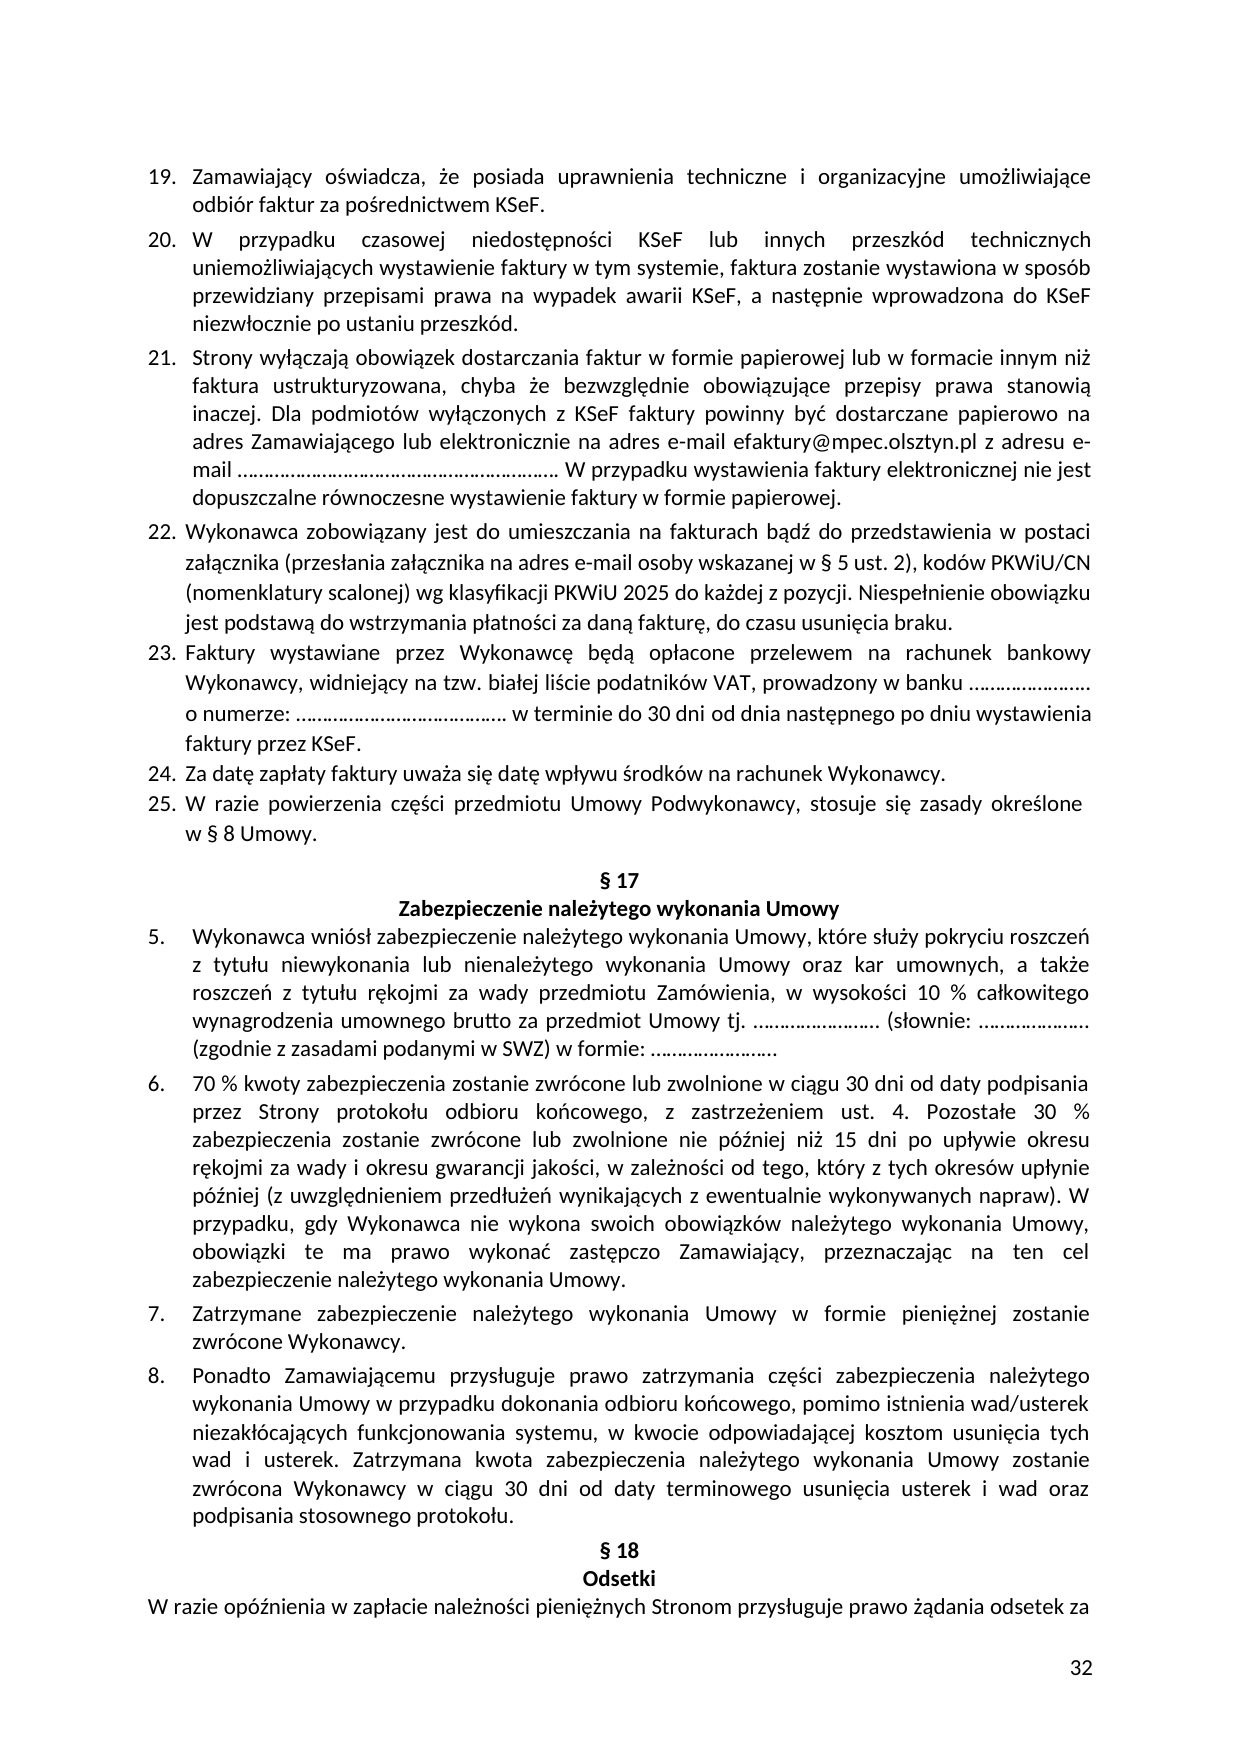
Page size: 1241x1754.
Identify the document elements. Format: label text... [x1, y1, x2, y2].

list 70 % kwoty zabezpieczenia zostanie zwrócone lub zwolnione w ciągu 30 dni od daty podpisania przez Strony protokołu odbioru końcowego, z zastrzeżeniem ust. 4. Pozostałe 30 % zabezpieczenia zostanie zwrócone lub zwolnione nie później niż 15 dni po upływie okresu rękojmi za wady i okresu gwarancji jakości, w zależności od tego, który z tych okresów upłynie później (z uwzględnieniem przedłużeń wynikających z ewentualnie wykonywanych napraw). W przypadku, gdy Wykonawca nie wykona swoich obowiązków należytego wykonania Umowy, obowiązki te ma prawo wykonać zastępczo Zamawiający, przeznaczając na ten cel zabezpieczenie należytego wykonania Umowy. [148, 1069, 1091, 1293]
list Za datę zapłaty faktury uważa się datę wpływu środków na rachunek Wykonawcy. [148, 759, 1093, 787]
list Zamawiający oświadcza, że posiada uprawnienia techniczne i organizacyjne umożliwiające odbiór faktur za pośrednictwem KSeF. [148, 162, 1093, 218]
text § 17 [148, 866, 1091, 894]
list W razie powierzenia części przedmiotu Umowy Podwykonawcy, stosuje się zasady określone w § 8 Umowy. [148, 789, 1093, 848]
text Zabezpieczenie należytego wykonania Umowy [148, 894, 1091, 922]
list Wykonawca zobowiązany jest do umieszczania na fakturach bądź do przedstawienia w postaci załącznika (przesłania załącznika na adres e-mail osoby wskazanej w § 5 ust. 2), kodów PKWiU/CN (nomenklatury scalonej) wg klasyfikacji PKWiU 2025 do każdej z pozycji. Niespełnienie obowiązku jest podstawą do wstrzymania płatności za daną fakturę, do czasu usunięcia braku. [148, 517, 1093, 636]
text § 18 [148, 1536, 1091, 1564]
list Faktury wystawiane przez Wykonawcę będą opłacone przelewem na rachunek bankowy Wykonawcy, widniejący na tzw. białej liście podatników VAT, prowadzony w banku ………………….. o numerze: …………………………………. w terminie do 30 dni od dnia następnego po dniu wystawienia faktury przez KSeF. [148, 638, 1093, 757]
list Strony wyłączają obowiązek dostarczania faktur w formie papierowej lub w formacie innym niż faktura ustrukturyzowana, chyba że bezwzględnie obowiązujące przepisy prawa stanowią inaczej. Dla podmiotów wyłączonych z KSeF faktury powinny być dostarczane papierowo na adres Zamawiającego lub elektronicznie na adres e-mail efaktury@mpec.olsztyn.pl z adresu e-mail ……………………………………………………. W przypadku wystawienia faktury elektronicznej nie jest dopuszczalne równoczesne wystawienie faktury w formie papierowej. [148, 343, 1093, 511]
list Ponadto Zamawiającemu przysługuje prawo zatrzymania części zabezpieczenia należytego wykonania Umowy w przypadku dokonania odbioru końcowego, pomimo istnienia wad/usterek niezakłócających funkcjonowania systemu, w kwocie odpowiadającej kosztom usunięcia tych wad i usterek. Zatrzymana kwota zabezpieczenia należytego wykonania Umowy zostanie zwrócona Wykonawcy w ciągu 30 dni od daty terminowego usunięcia usterek i wad oraz podpisania stosownego protokołu. [148, 1362, 1091, 1530]
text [148, 1592, 1091, 1620]
list Wykonawca wniósł zabezpieczenie należytego wykonania Umowy, które służy pokryciu roszczeń z tytułu niewykonania lub nienależytego wykonania Umowy oraz kar umownych, a także roszczeń z tytułu rękojmi za wady przedmiotu Zamówienia, w wysokości 10 % całkowitego wynagrodzenia umownego brutto za przedmiot Umowy tj. …………………… (słownie: ………………… (zgodnie z zasadami podanymi w SWZ) w formie: …………………… [148, 922, 1091, 1063]
list W przypadku czasowej niedostępności KSeF lub innych przeszkód technicznych uniemożliwiających wystawienie faktury w tym systemie, faktura zostanie wystawiona w sposób przewidziany przepisami prawa na wypadek awarii KSeF, a następnie wprowadzona do KSeF niezwłocznie po ustaniu przeszkód. [148, 225, 1093, 337]
text Odsetki [148, 1564, 1091, 1592]
list Zatrzymane zabezpieczenie należytego wykonania Umowy w formie pieniężnej zostanie zwrócone Wykonawcy. [148, 1299, 1091, 1355]
